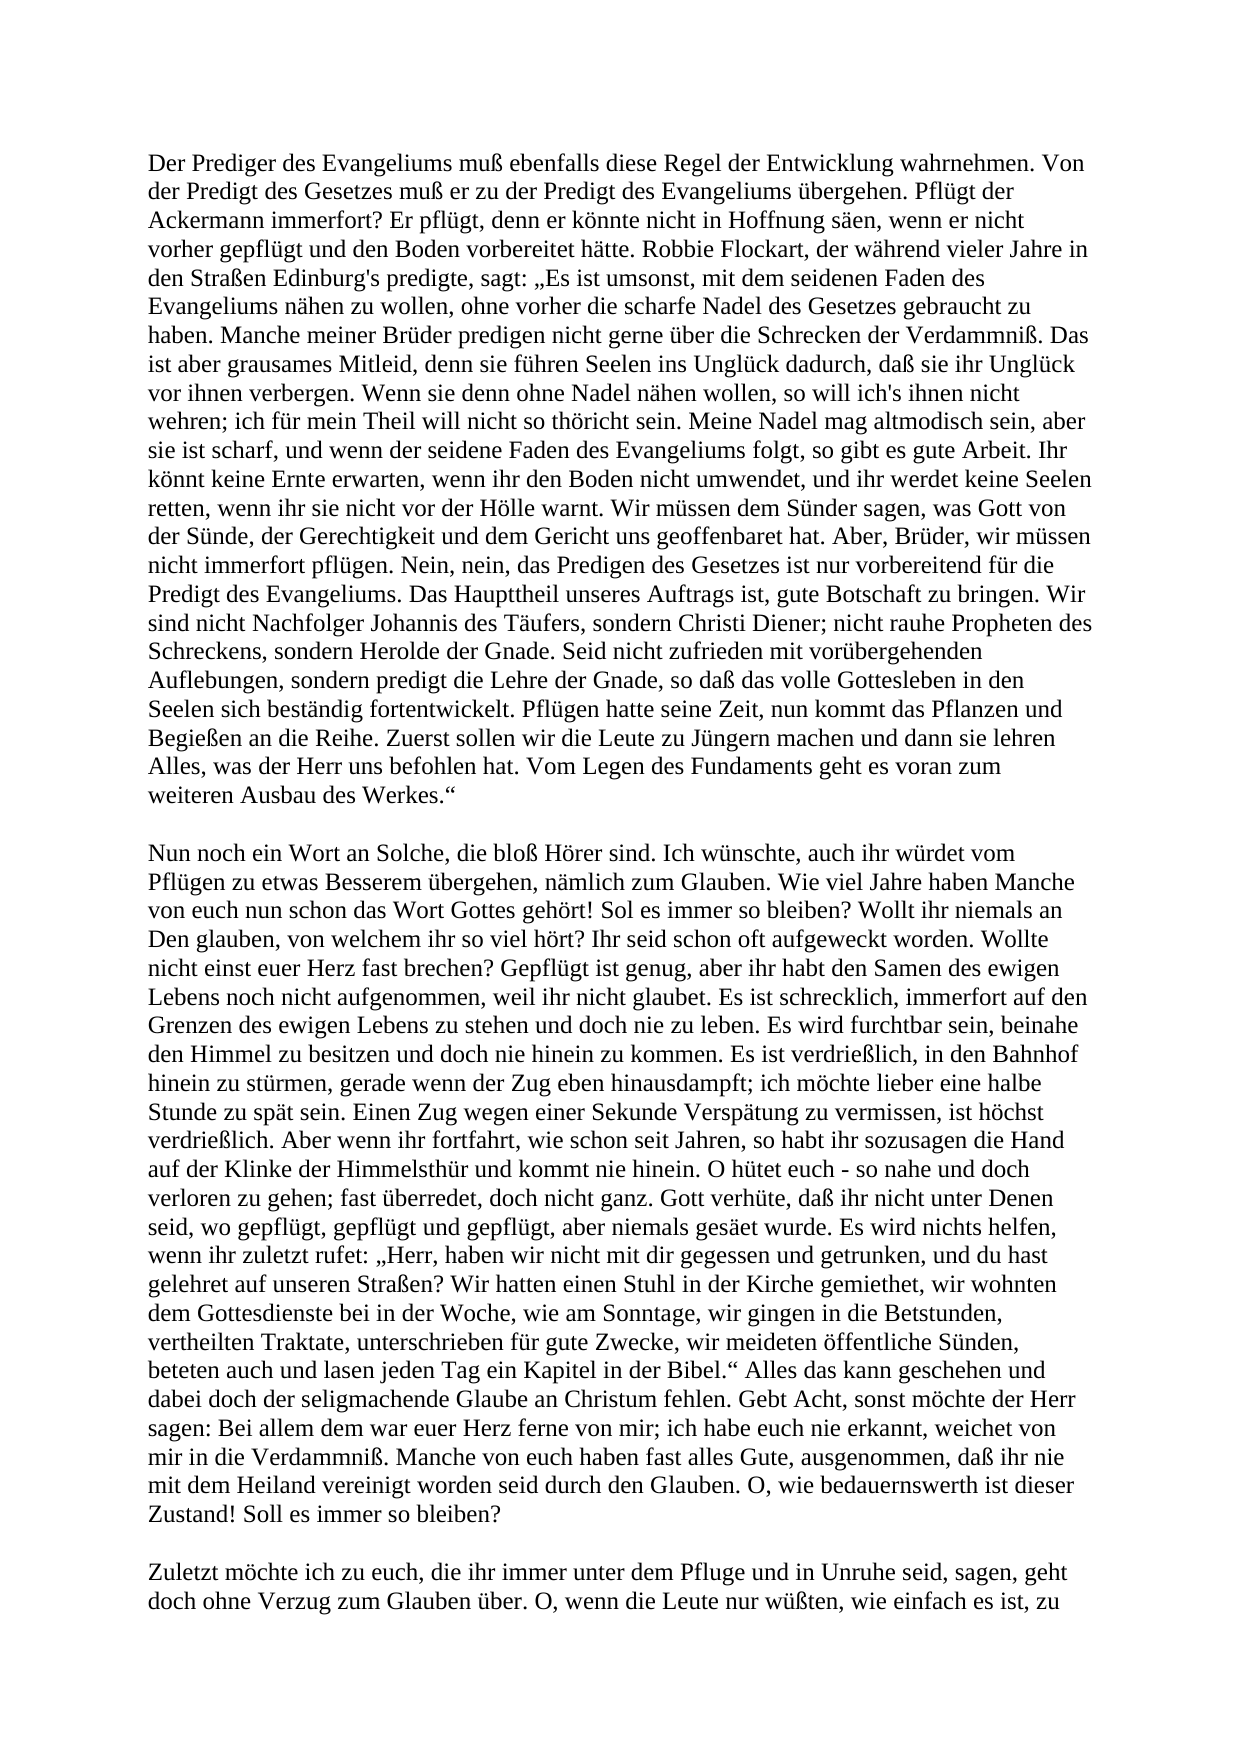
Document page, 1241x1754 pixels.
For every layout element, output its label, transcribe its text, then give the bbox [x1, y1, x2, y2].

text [148, 1557, 1093, 1615]
text Nun noch ein Wort an Solche, die bloß Hörer sind. Ich wünschte, auch ihr würdet vom Pflügen zu etwas Besserem übergehen, nämlich zum Glauben. Wie viel Jahre haben Manche von euch nun schon das Wort Gottes gehört! Sol es immer so bleiben? Wollt ihr niemals an Den glauben, von welchem ihr so viel hört? Ihr seid schon oft aufgeweckt worden. Wollte nicht einst euer Herz fast brechen? Gepflügt ist genug, aber ihr habt den Samen des ewigen Lebens noch nicht aufgenommen, weil ihr nicht glaubet. Es ist schrecklich, immerfort auf den Grenzen des ewigen Lebens zu stehen und doch nie zu leben. Es wird furchtbar sein, beinahe den Himmel zu besitzen und doch nie hinein zu kommen. Es ist verdrießlich, in den Bahnhof hinein zu stürmen, gerade wenn der Zug eben hinausdampft; ich möchte lieber eine halbe Stunde zu spät sein. Einen Zug wegen einer Sekunde Verspätung zu vermissen, ist höchst verdrießlich. Aber wenn ihr fortfahrt, wie schon seit Jahren, so habt ihr sozusagen die Hand auf der Klinke der Himmelsthür und kommt nie hinein. O hütet euch - so nahe und doch verloren zu gehen; fast überredet, doch nicht ganz. Gott verhüte, daß ihr nicht unter Denen seid, wo gepflügt, gepflügt und gepflügt, aber niemals gesäet wurde. Es wird nichts helfen, wenn ihr zuletzt rufet: „Herr, haben wir nicht mit dir gegessen und getrunken, und du hast gelehret auf unseren Straßen? Wir hatten einen Stuhl in der Kirche gemiethet, wir wohnten dem Gottesdienste bei in der Woche, wie am Sonntage, wir gingen in die Betstunden, vertheilten Traktate, unterschrieben für gute Zwecke, wir meideten öffentliche Sünden, beteten auch und lasen jeden Tag ein Kapitel in der Bibel.“ Alles das kann geschehen und dabei doch der seligmachende Glaube an Christum fehlen. Gebt Acht, sonst möchte der Herr sagen: Bei allem dem war euer Herz ferne von mir; ich habe euch nie erkannt, weichet von mir in die Verdammniß. Manche von euch haben fast alles Gute, ausgenommen, daß ihr nie mit dem Heiland vereinigt worden seid durch den Glauben. O, wie bedauernswerth ist dieser Zustand! Soll es immer so bleiben? [148, 838, 1093, 1528]
text Der Prediger des Evangeliums muß ebenfalls diese Regel der Entwicklung wahrnehmen. Von der Predigt des Gesetzes muß er zu der Predigt des Evangeliums übergehen. Pflügt der Ackermann immerfort? Er pflügt, denn er könnte nicht in Hoffnung säen, wenn er nicht vorher gepflügt und den Boden vorbereitet hätte. Robbie Flockart, der während vieler Jahre in den Straßen Edinburg's predigte, sagt: „Es ist umsonst, mit dem seidenen Faden des Evangeliums nähen zu wollen, ohne vorher die scharfe Nadel des Gesetzes gebraucht zu haben. Manche meiner Brüder predigen nicht gerne über die Schrecken der Verdammniß. Das ist aber grausames Mitleid, denn sie führen Seelen ins Unglück dadurch, daß sie ihr Unglück vor ihnen verbergen. Wenn sie denn ohne Nadel nähen wollen, so will ich's ihnen nicht wehren; ich für mein Theil will nicht so thöricht sein. Meine Nadel mag altmodisch sein, aber sie ist scharf, und wenn der seidene Faden des Evangeliums folgt, so gibt es gute Arbeit. Ihr könnt keine Ernte erwarten, wenn ihr den Boden nicht umwendet, und ihr werdet keine Seelen retten, wenn ihr sie nicht vor der Hölle warnt. Wir müssen dem Sünder sagen, was Gott von der Sünde, der Gerechtigkeit und dem Gericht uns geoffenbaret hat. Aber, Brüder, wir müssen nicht immerfort pflügen. Nein, nein, das Predigen des Gesetzes ist nur vorbereitend für die Predigt des Evangeliums. Das Haupttheil unseres Auftrags ist, gute Botschaft zu bringen. Wir sind nicht Nachfolger Johannis des Täufers, sondern Christi Diener; nicht rauhe Propheten des Schreckens, sondern Herolde der Gnade. Seid nicht zufrieden mit vorübergehenden Auflebungen, sondern predigt die Lehre der Gnade, so daß das volle Gottesleben in den Seelen sich beständig fortentwickelt. Pflügen hatte seine Zeit, nun kommt das Pflanzen und Begießen an die Reihe. Zuerst sollen wir die Leute zu Jüngern machen und dann sie lehren Alles, was der Herr uns befohlen hat. Vom Legen des Fundaments geht es voran zum weiteren Ausbau des Werkes.“ [148, 148, 1093, 809]
